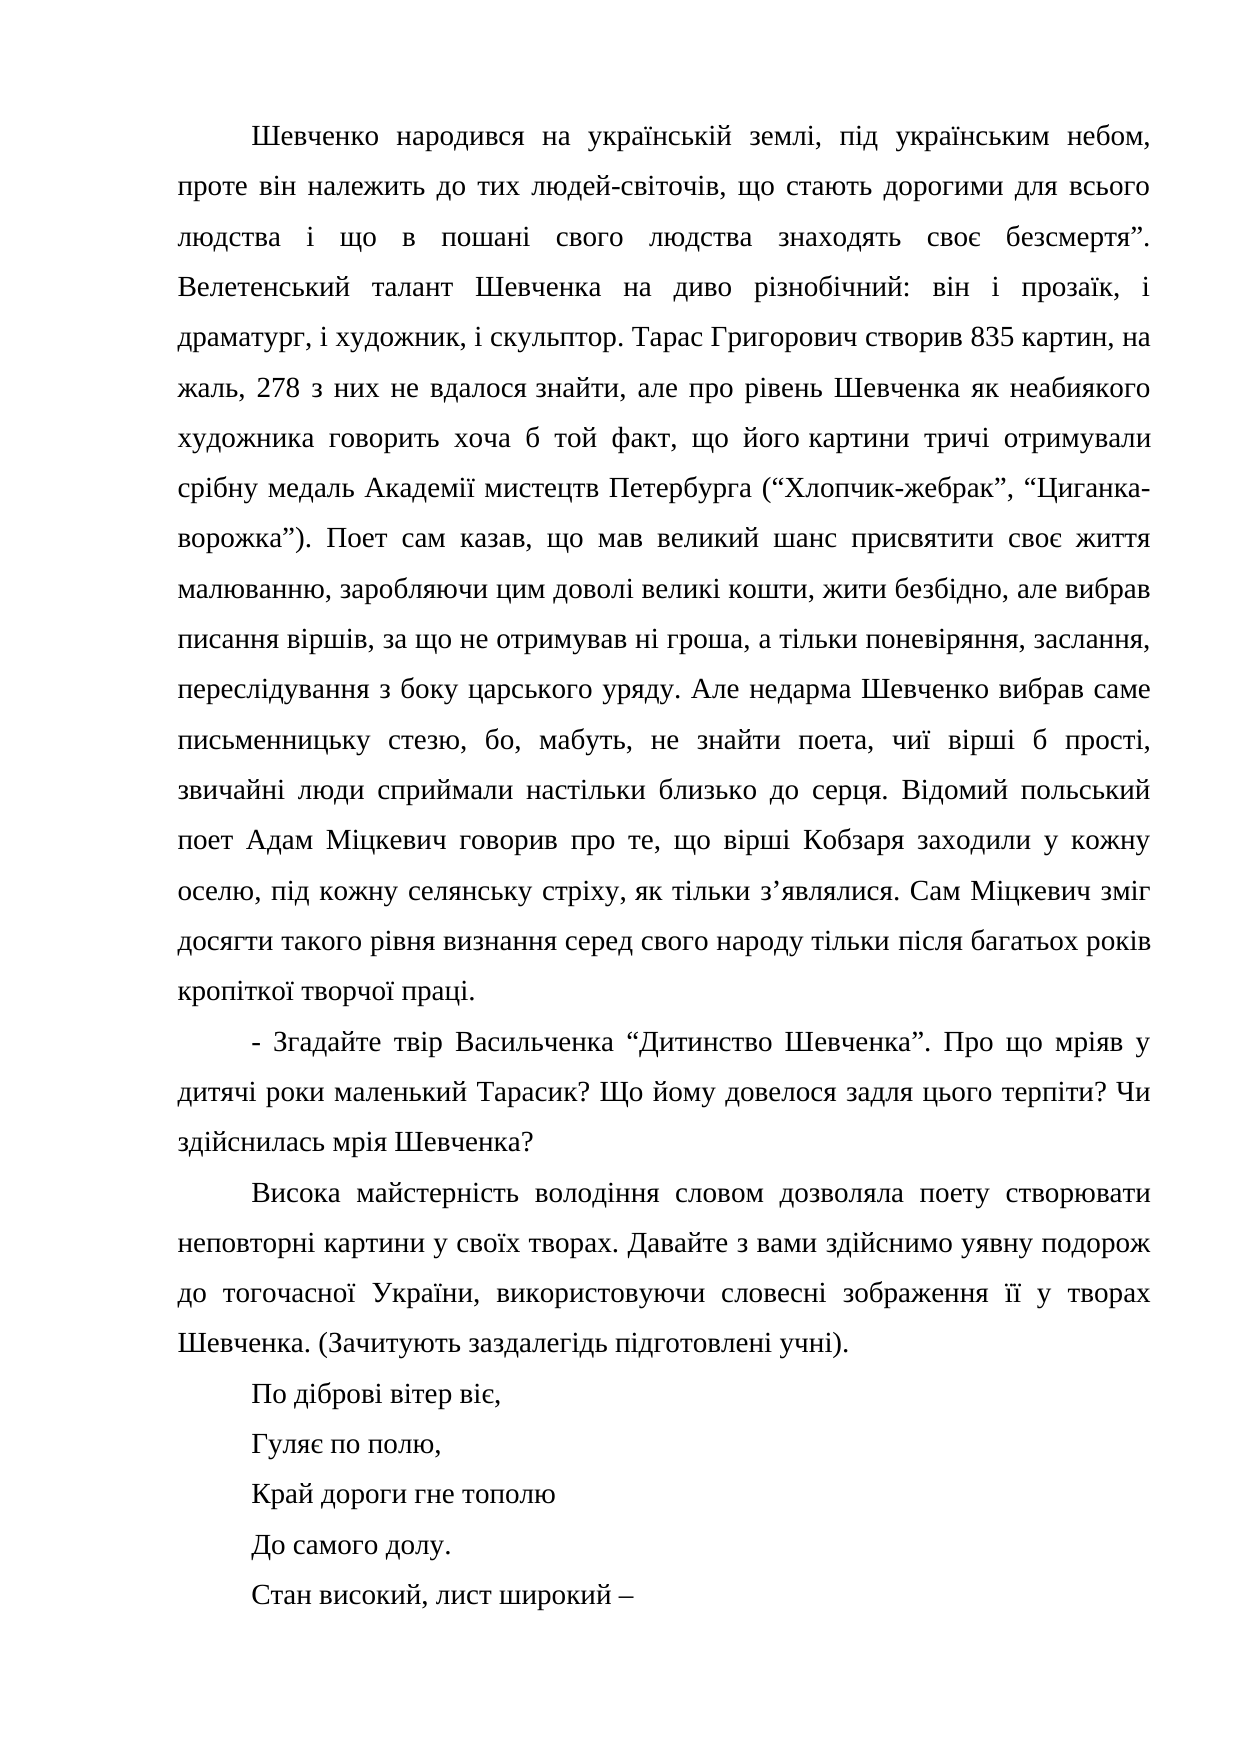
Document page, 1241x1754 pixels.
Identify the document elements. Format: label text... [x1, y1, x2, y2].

text По діброві вітер віє, [177, 1376, 1152, 1409]
text Гуляє по полю, [177, 1426, 1152, 1460]
text Край дороги гне тополю [177, 1477, 1152, 1510]
text До самого долу. [177, 1527, 1152, 1560]
text - Згадайте твір Васильченка “Дитинство Шевченка”. Про що мріяв у дитячі роки маленький Тарасик? Що йому довелося задля цього терпіти? Чи здійснилась мрія Шевченка? [177, 1024, 1152, 1158]
text Шевченко народився на українській землі, під українським небом, проте він належить до тих людей-світочів, що стають дорогими для всього людства і що в пошані свого людства знаходять своє безсмертя”. Велетенський талант Шевченка на диво різнобічний: він і прозаїк, і драматург, і художник, і скульптор. Тарас Григорович створив 835 картин, на жаль, 278 з них не вдалося знайти, але про рівень Шевченка як неабиякого художника говорить хоча б той факт, що його картини тричі отримували срібну медаль Академії мистецтв Петербурга (“Хлопчик-жебрак”, “Циганка-ворожка”). Поет сам казав, що мав великий шанс присвятити своє життя малюванню, заробляючи цим доволі великі кошти, жити безбідно, але вибрав писання віршів, за що не отримував ні гроша, а тільки поневіряння, заслання, переслідування з боку царського уряду. Але недарма Шевченко вибрав саме письменницьку стезю, бо, мабуть, не знайти поета, чиї вірші б прості, звичайні люди сприймали настільки близько до серця. Відомий польський поет Адам Міцкевич говорив про те, що вірші Кобзаря заходили у кожну оселю, під кожну селянську стріху, як тільки з’являлися. Сам Міцкевич зміг досягти такого рівня визнання серед свого народу тільки після багатьох років кропіткої творчої праці. [177, 118, 1152, 1007]
text Висока майстерність володіння словом дозволяла поету створювати неповторні картини у своїх творах. Давайте з вами здійснимо уявну подорож до тогочасної України, використовуючи словесні зображення її у творах Шевченка. (Зачитують заздалегідь підготовлені учні). [177, 1175, 1152, 1359]
text Стан високий, лист широкий – [177, 1577, 1152, 1611]
